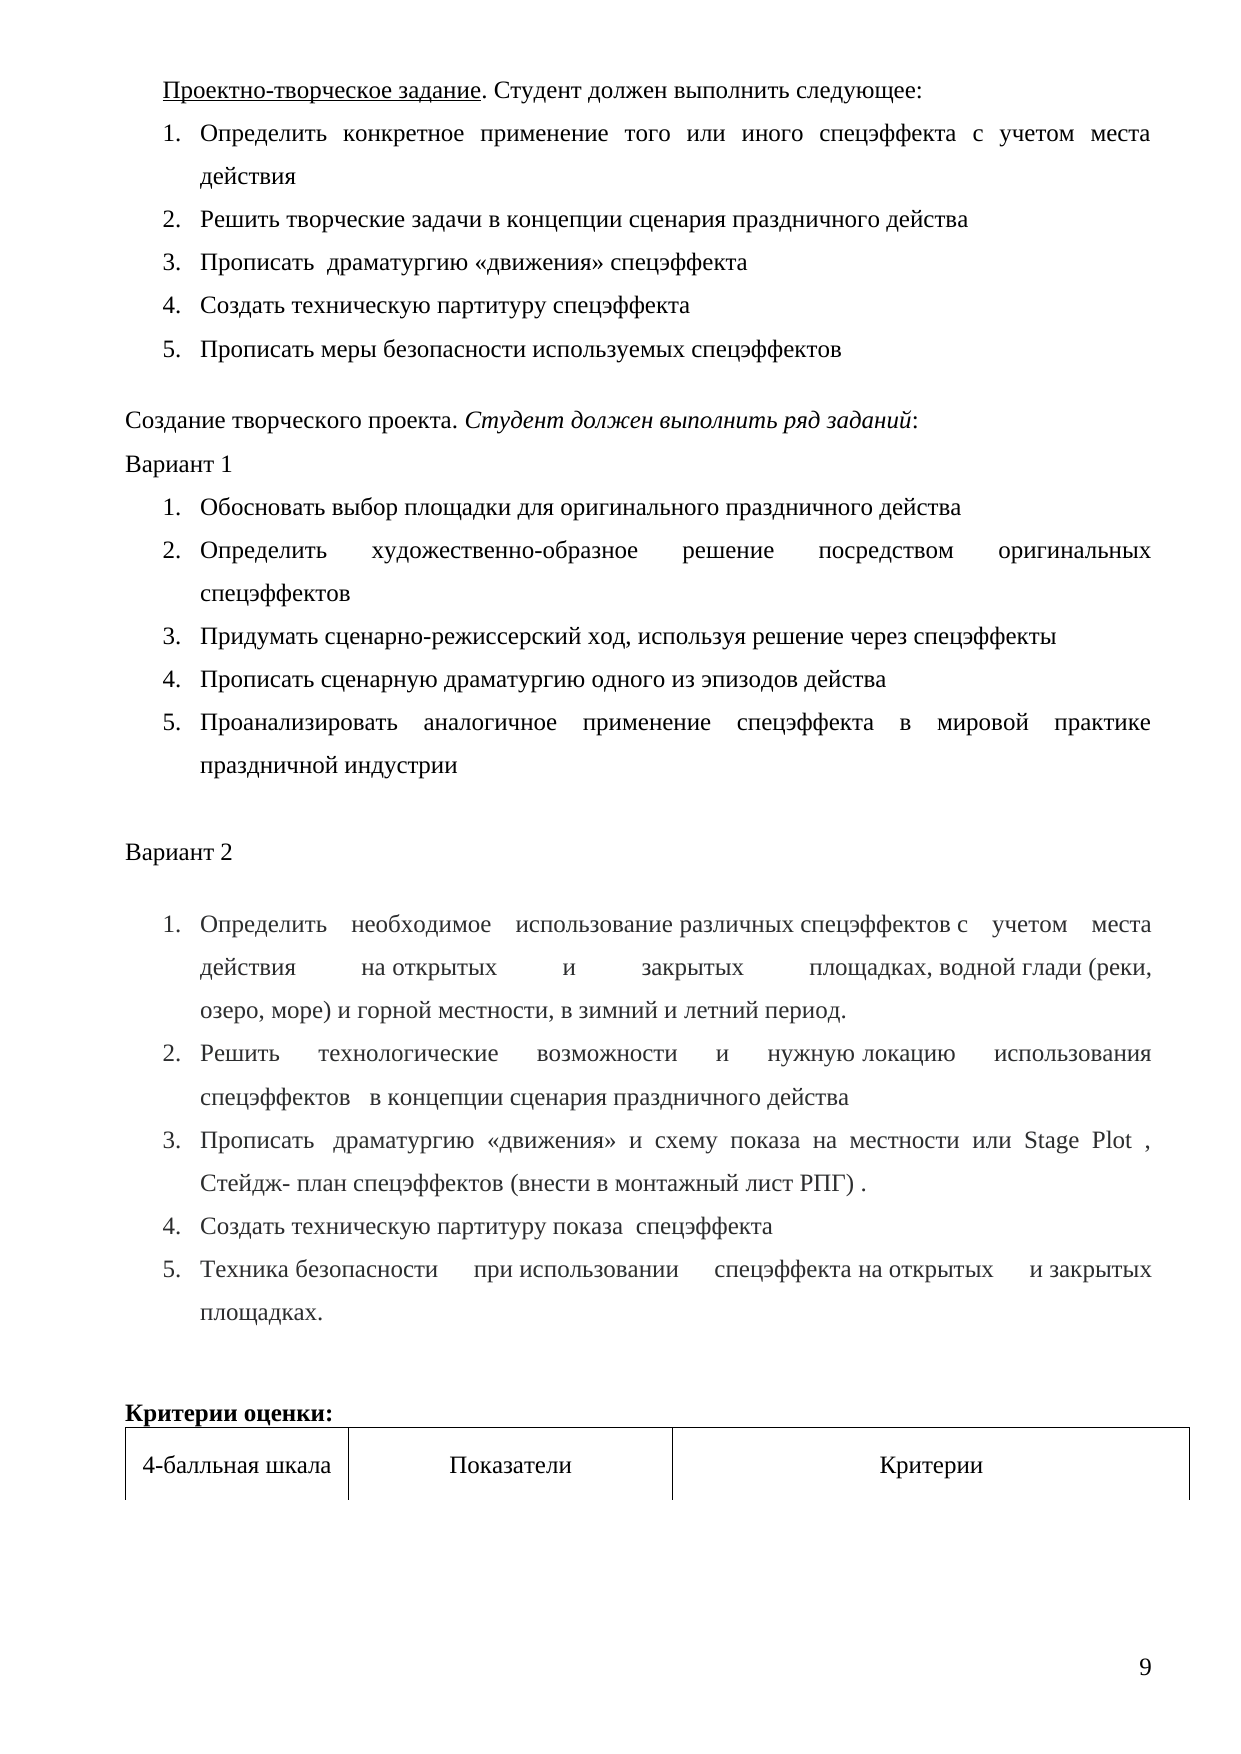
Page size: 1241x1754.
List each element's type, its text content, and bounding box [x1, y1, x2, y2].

list Определить конкретное применение того или иного спецэффекта с учетом места действия [162, 118, 1152, 190]
text Проектно-творческое задание. Студент должен выполнить следующее: [125, 75, 1152, 104]
list Определить художественно-образное решение посредством оригинальных спецэффектов [162, 535, 1152, 607]
text Вариант 1 [125, 449, 1152, 477]
list Прописать сценарную драматургию одного из эпизодов действа [162, 664, 1152, 693]
list Определить необходимое использование различных спецэффектов с учетом места действия на открытых и закрытых площадках, водной глади (реки, озеро, море) и горной местности, в зимний и летний период. [162, 909, 1152, 1024]
text Критерии оценки: [125, 1398, 1152, 1427]
list Решить технологические возможности и нужную локацию использования спецэффектов в концепции сценария праздничного действа [162, 1038, 1152, 1110]
list Прописать меры безопасности используемых спецэффектов [162, 334, 1152, 362]
list Создать техническую партитуру спецэффекта [162, 291, 1152, 319]
list Придумать сценарно-режиссерский ход, используя решение через спецэффекты [162, 621, 1152, 650]
list Обосновать выбор площадки для оригинального праздничного действа [162, 492, 1152, 521]
list Прописать драматургию «движения» и схему показа на местности или Stage Plot , Стейдж- план спецэффектов (внести в монтажный лист РПГ) . [162, 1125, 1152, 1197]
text Вариант 2 [125, 837, 1152, 866]
table_header Показатели [349, 1428, 672, 1500]
list Решить творческие задачи в концепции сценария праздничного действа [162, 204, 1152, 233]
list Прописать драматургию «движения» спецэффекта [162, 247, 1152, 276]
list Создать техническую партитуру показа спецэффекта [162, 1211, 1152, 1240]
list Техника безопасности при использовании спецэффекта на открытых и закрытых площадках. [162, 1254, 1152, 1326]
list Проанализировать аналогичное применение спецэффекта в мировой практике праздничной индустрии [162, 707, 1152, 779]
text Создание творческого проекта. Студент должен выполнить ряд заданий: [125, 406, 1152, 434]
table_header 4-балльная шкала [126, 1428, 348, 1500]
table_header Критерии [673, 1428, 1189, 1500]
